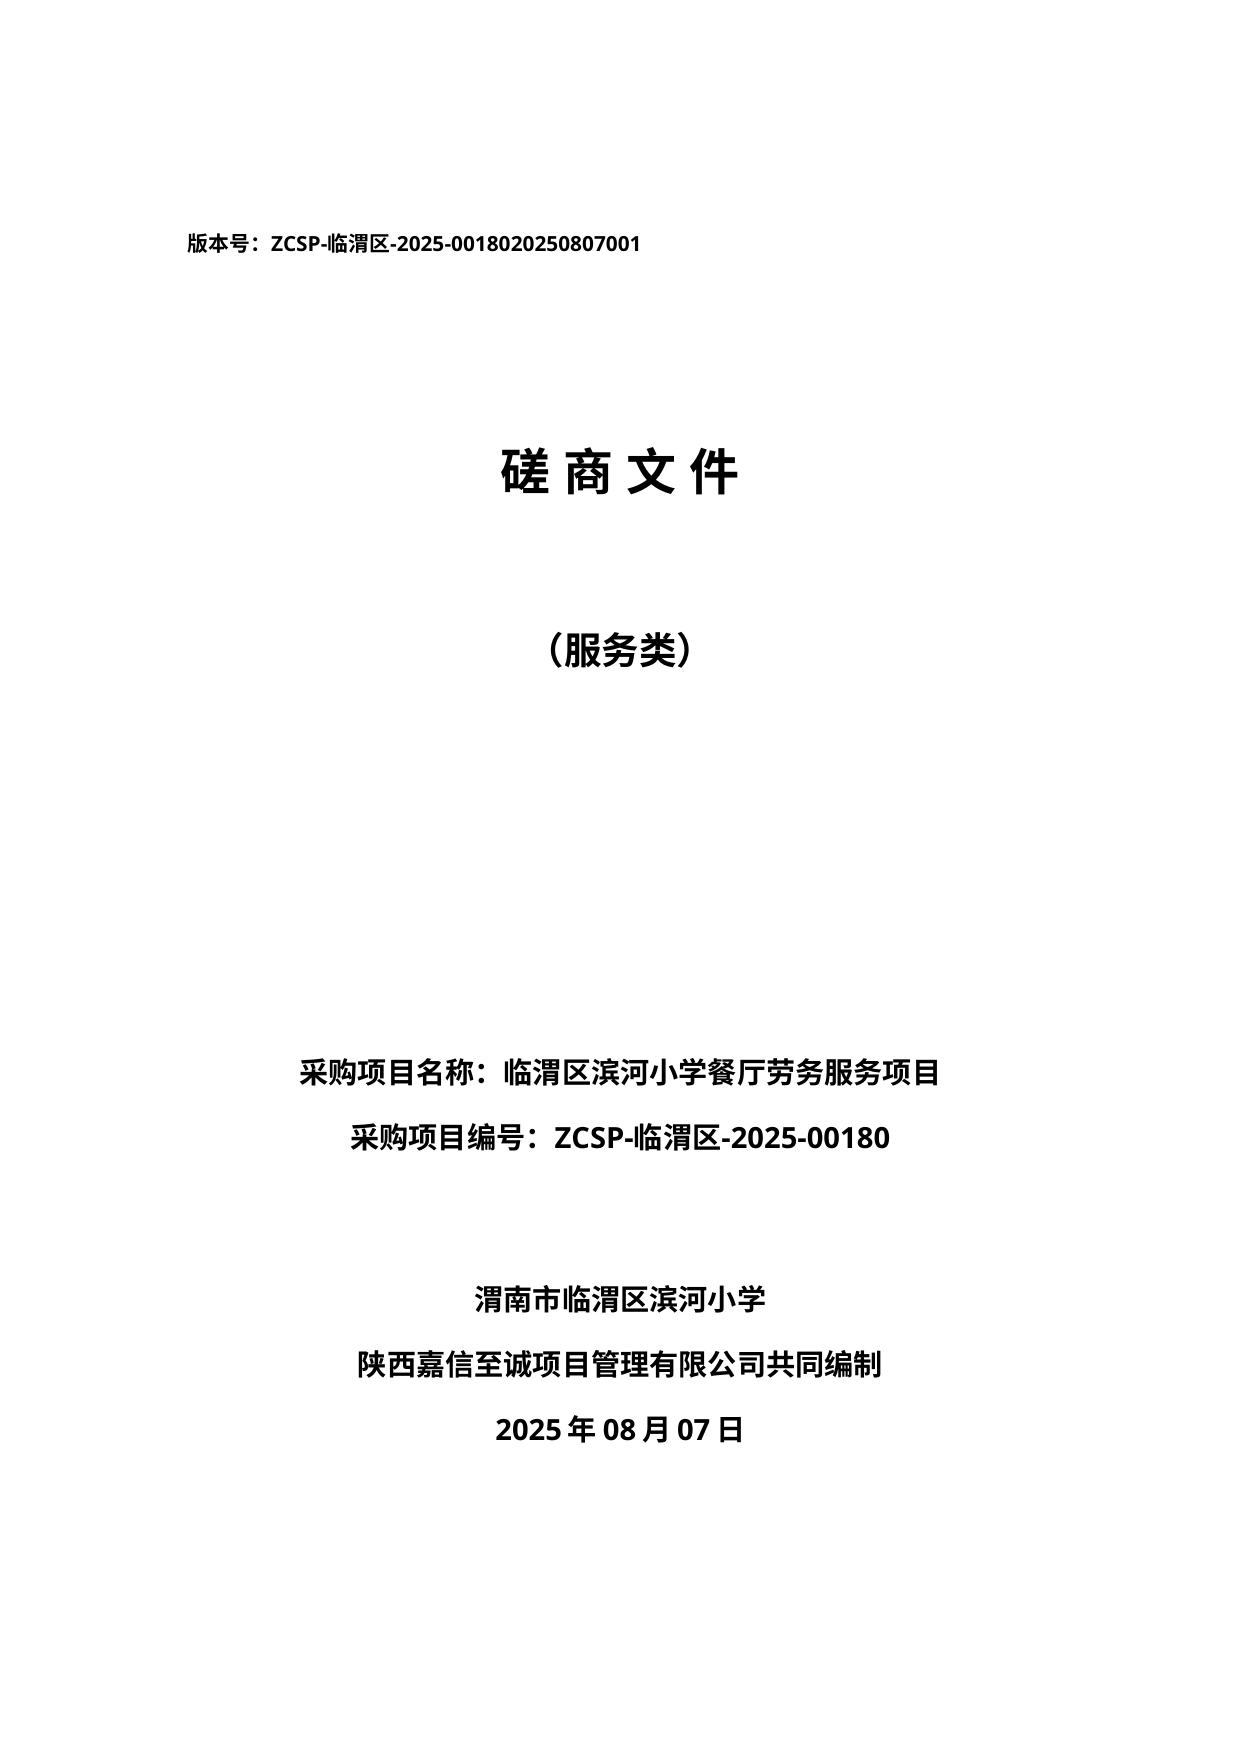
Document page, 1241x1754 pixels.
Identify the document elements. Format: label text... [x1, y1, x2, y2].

text （服务类） [187, 617, 1053, 1039]
text 磋 商 文 件 [187, 422, 1053, 617]
text 陕西嘉信至诚项目管理有限公司共同编制 [187, 1332, 1053, 1397]
text 采购项目编号：ZCSP-临渭区-2025-00180 [187, 1104, 1053, 1267]
text 采购项目名称：临渭区滨河小学餐厅劳务服务项目 [187, 1039, 1053, 1104]
text 渭南市临渭区滨河小学 [187, 1267, 1053, 1332]
text 2025年08月07日 [187, 1397, 1053, 1462]
text 版本号：ZCSP-临渭区-2025-0018020250807001 [187, 227, 1053, 422]
